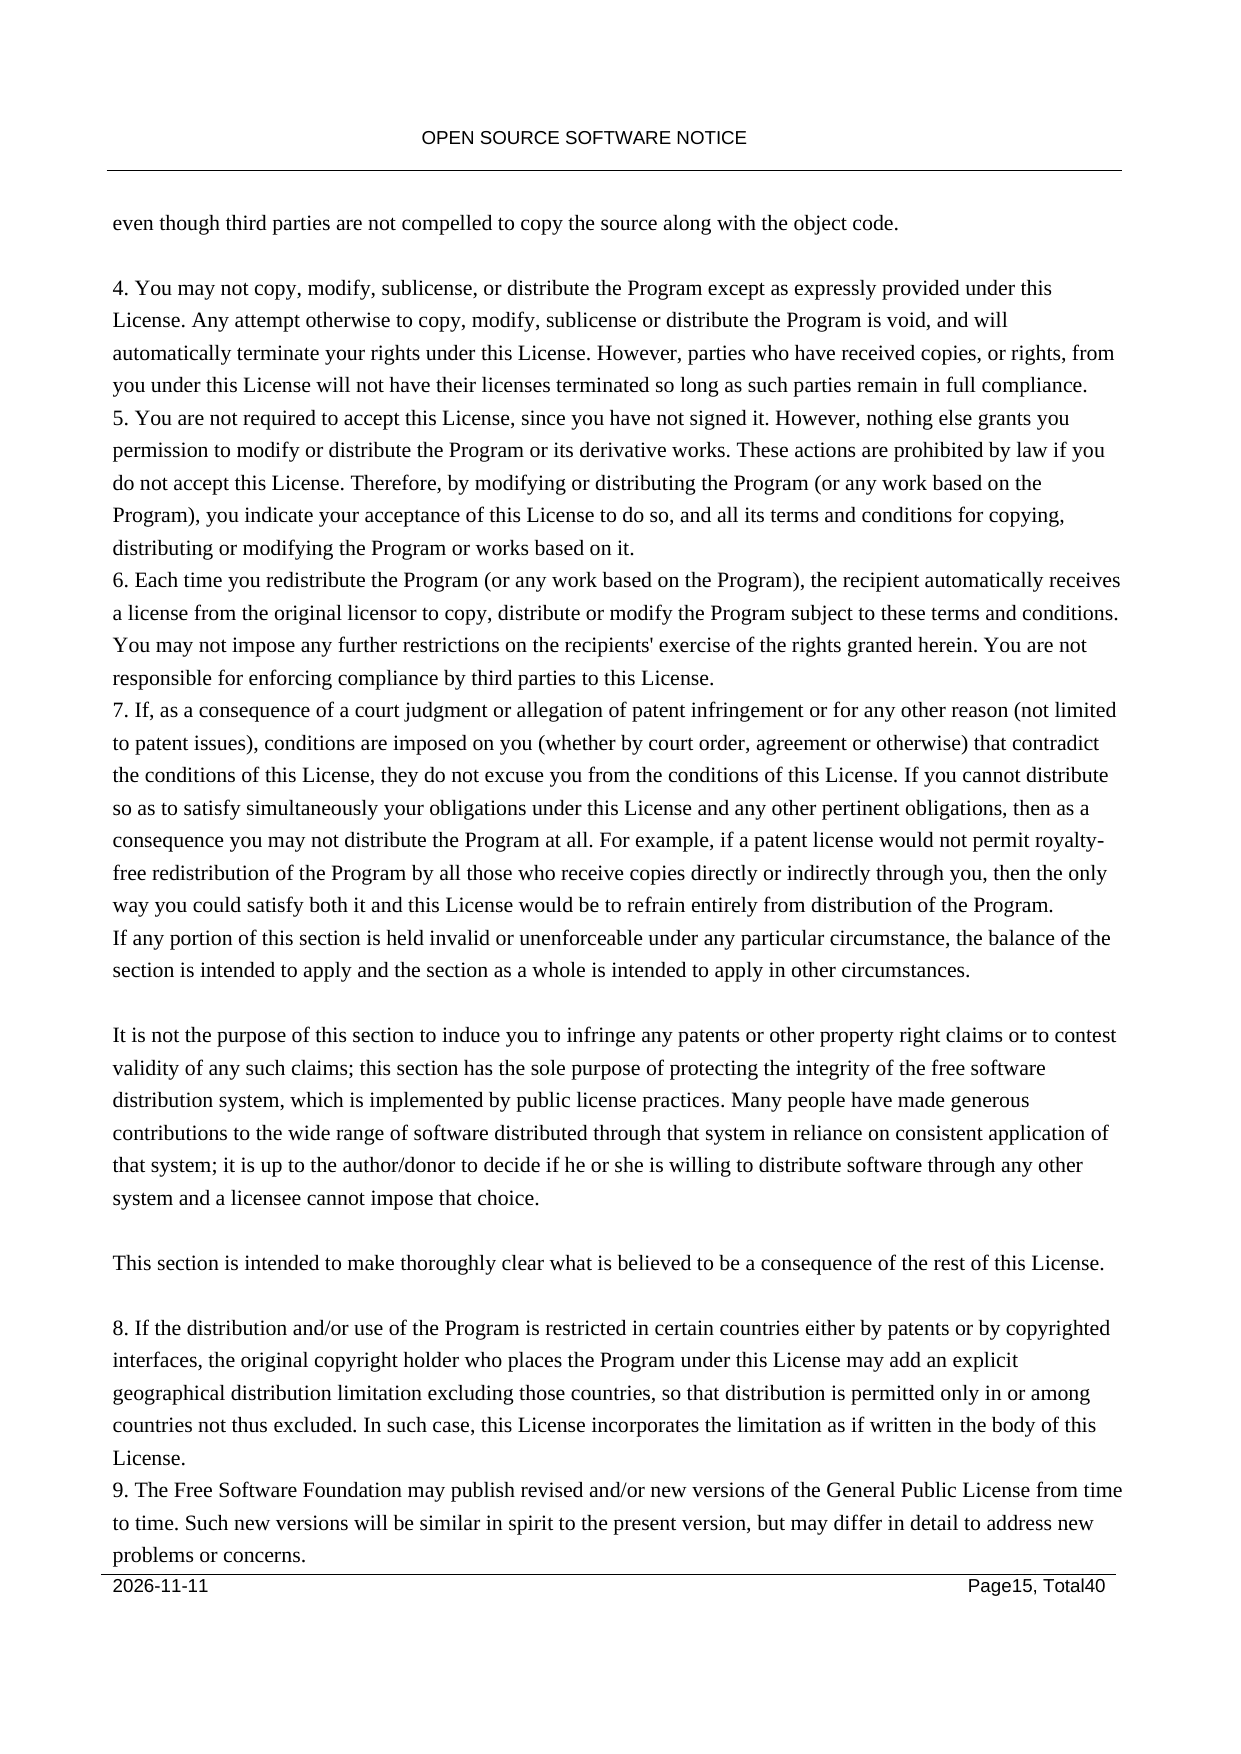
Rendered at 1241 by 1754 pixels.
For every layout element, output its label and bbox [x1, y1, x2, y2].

text [112, 206, 1128, 1571]
